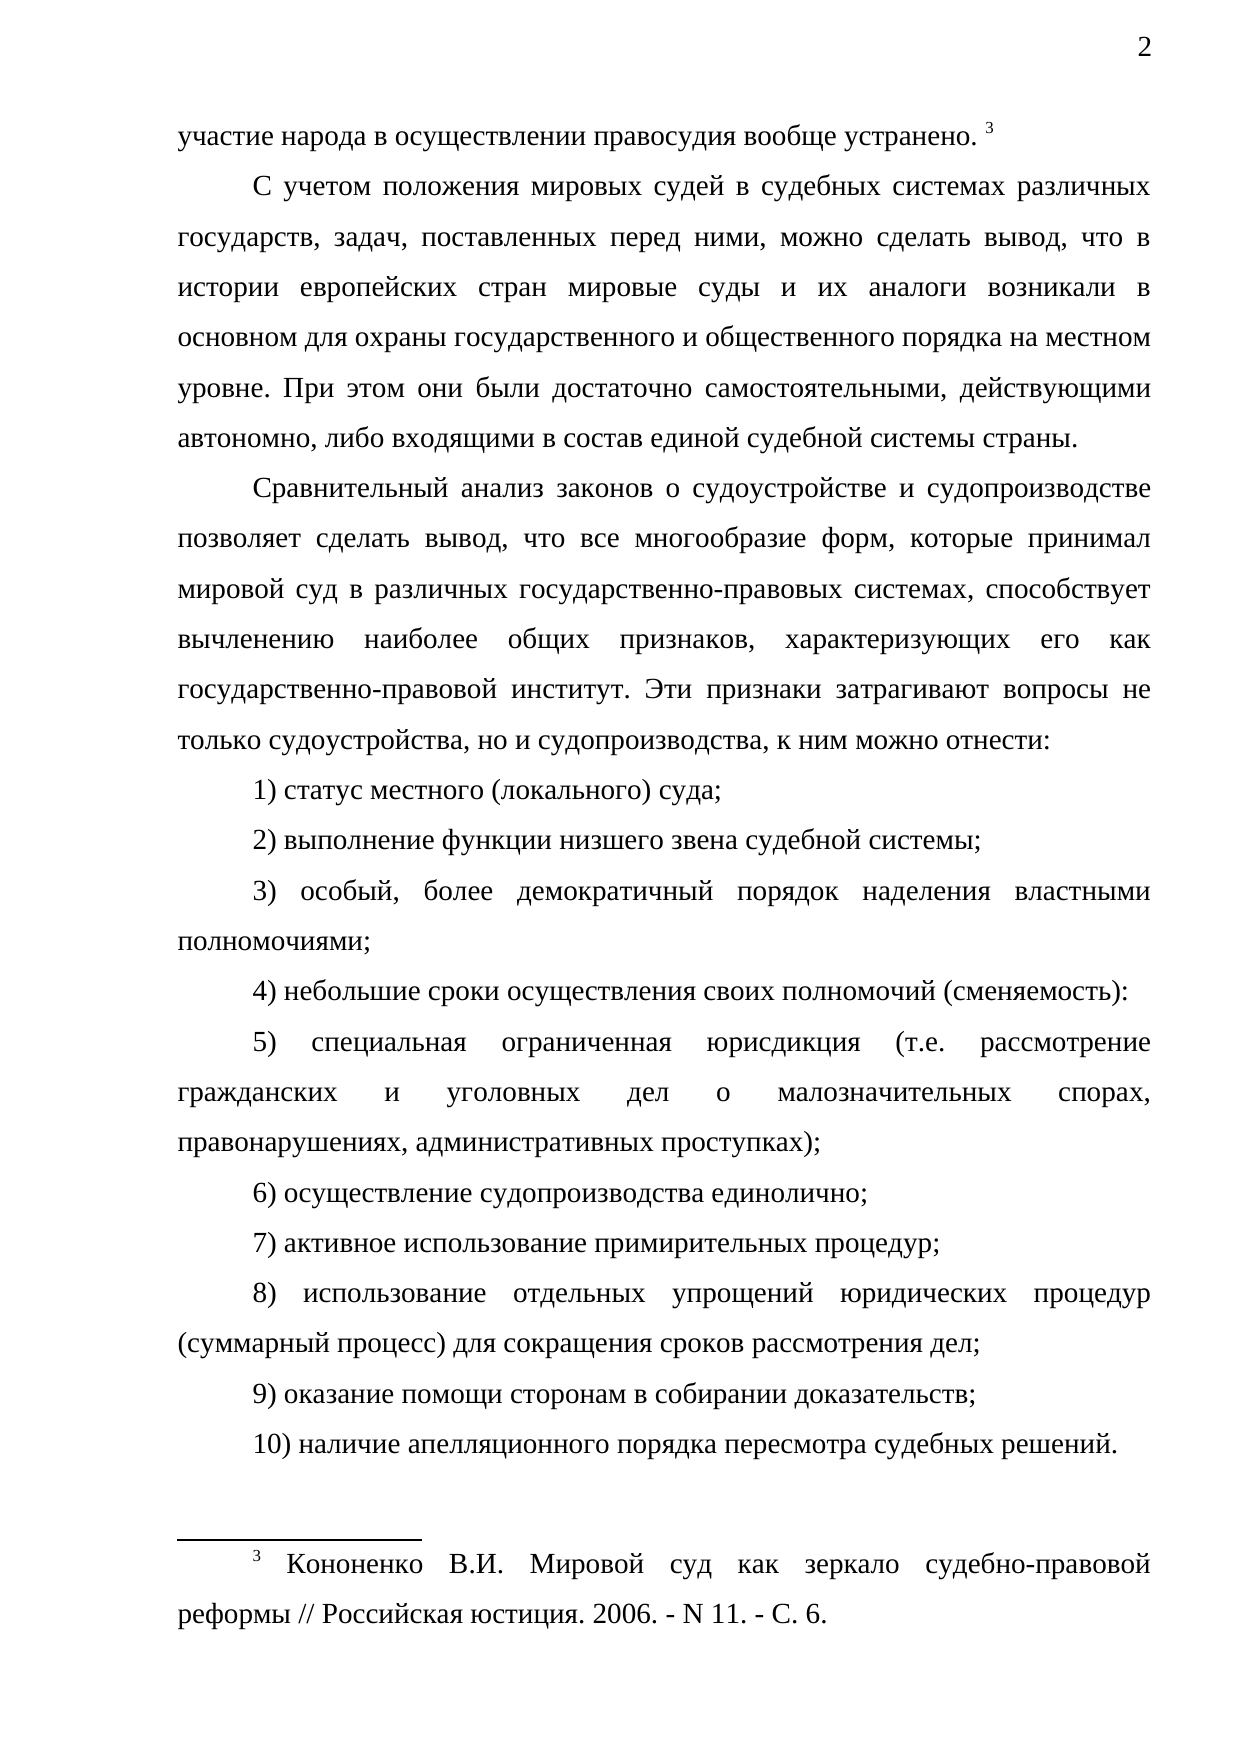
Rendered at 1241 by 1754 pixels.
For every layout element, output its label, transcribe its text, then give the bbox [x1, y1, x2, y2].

text С учетом положения мировых судей в судебных системах различных государств, задач, поставленных перед ними, можно сделать вывод, что в истории европейских стран мировые суды и их аналоги возникали в основном для охраны государственного и общественного порядка на местном уровне. При этом они были достаточно самостоятельными, действующими автономно, либо входящими в состав единой судебной системы страны. [177, 168, 1152, 453]
text Сравнительный анализ законов о судоустройстве и судопроизводстве позволяет сделать вывод, что все многообразие форм, которые принимал мировой суд в различных государственно-правовых системах, способствует вычленению наиболее общих признаков, характеризующих его как государственно-правовой институт. Эти признаки затрагивают вопросы не только судоустройства, но и судопроизводства, к ним можно отнести: [177, 470, 1152, 755]
text 8) использование отдельных упрощений юридических процедур (суммарный процесс) для сокращения сроков рассмотрения дел; [177, 1275, 1152, 1359]
text 7) активное использование примирительных процедур; [177, 1225, 1152, 1258]
text 10) наличие апелляционного порядка пересмотра судебных решений. [177, 1426, 1152, 1460]
text 6) осуществление судопроизводства единолично; [177, 1175, 1152, 1208]
text 3) особый, более демократичный порядок наделения властными полномочиями; [177, 873, 1152, 957]
text 2) выполнение функции низшего звена судебной системы; [177, 822, 1152, 856]
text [177, 118, 1152, 152]
text 9) оказание помощи сторонам в собирании доказательств; [177, 1376, 1152, 1409]
text 5) специальная ограниченная юрисдикция (т.е. рассмотрение гражданских и уголовных дел о малозначительных спорах, правонарушениях, административных проступках); [177, 1024, 1152, 1158]
text 1) статус местного (локального) суда; [177, 772, 1152, 806]
text 4) небольшие сроки осуществления своих полномочий (сменяемость): [177, 973, 1152, 1007]
